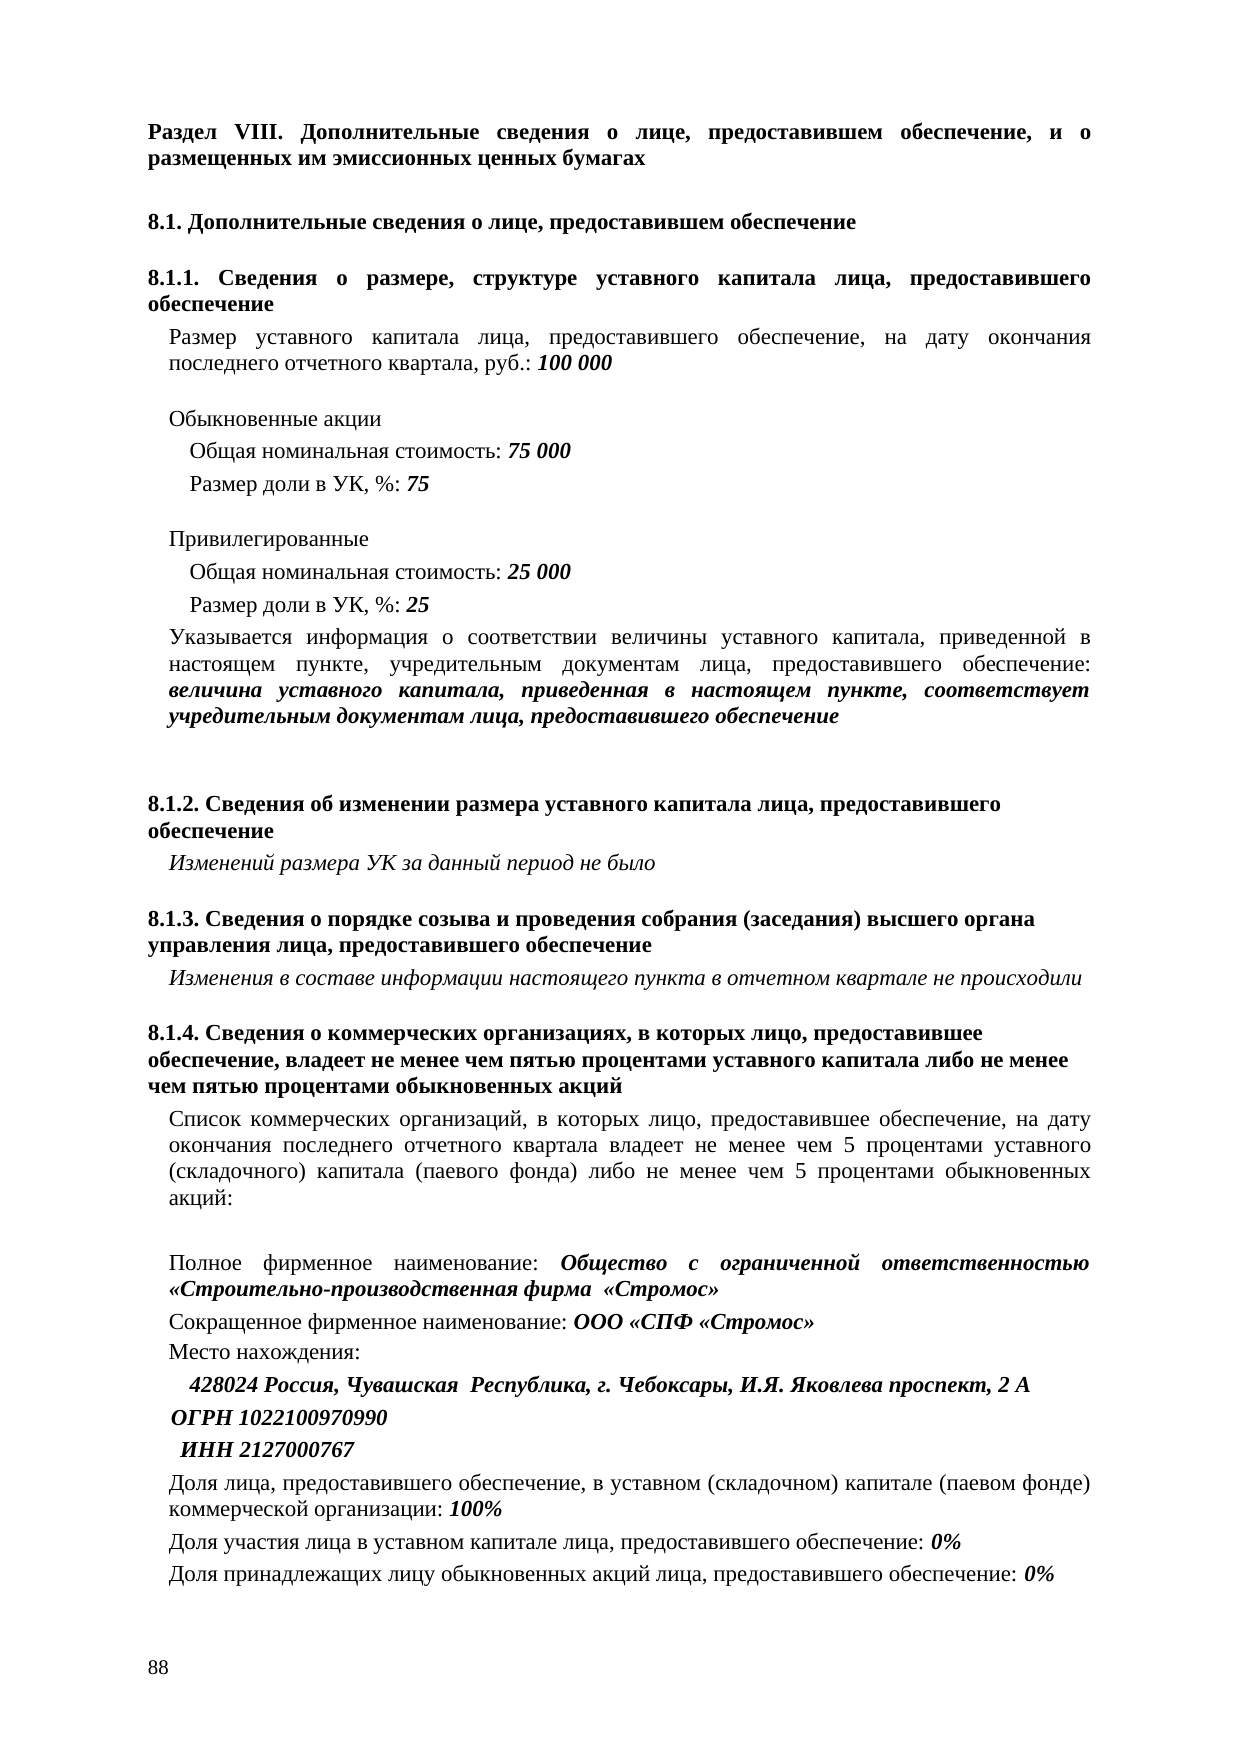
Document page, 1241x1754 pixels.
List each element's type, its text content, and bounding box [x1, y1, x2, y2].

text Изменений размера УК за данный период не было [168, 849, 1092, 876]
text Доля принадлежащих лицу обыкновенных акций лица, предоставившего обеспечение: 0% [168, 1560, 1092, 1587]
text Общая номинальная стоимость: 75 000 [189, 437, 1092, 464]
text Размер уставного капитала лица, предоставившего обеспечение, на дату окончания последнего отчетного квартала, руб.: 100 000 [168, 323, 1092, 376]
text ИНН 2127000767 [168, 1436, 1092, 1463]
subtitle 8.1. Дополнительные сведения о лице, предоставившем обеспечение [148, 208, 1092, 235]
text Сокращенное фирменное наименование: ООО «СПФ «Стромос» [168, 1308, 1092, 1334]
text Размер доли в УК, %: 25 [189, 591, 1092, 617]
text Список коммерческих организаций, в которых лицо, предоставившее обеспечение, на дату окончания последнего отчетного квартала владеет не менее чем 5 процентами уставного (складочного) капитала (паевого фонда) либо не менее чем 5 процентами обыкновенных акций: [168, 1105, 1092, 1210]
subtitle 8.1.4. Сведения о коммерческих организациях, в которых лицо, предоставившее обеспечение, владеет не менее чем пятью процентами уставного капитала либо не менее чем пятью процентами обыкновенных акций [148, 1019, 1092, 1098]
subtitle Место нахождения: [168, 1338, 1092, 1365]
text Размер доли в УК, %: 75 [189, 470, 1092, 496]
subtitle 8.1.3. Сведения о порядке созыва и проведения собрания (заседания) высшего органа управления лица, предоставившего обеспечение [148, 905, 1092, 958]
subtitle Обыкновенные акции [168, 405, 1092, 431]
subtitle 8.1.1. Сведения о размере, структуре уставного капитала лица, предоставившего обеспечение [148, 264, 1092, 317]
subtitle Привилегированные [168, 525, 1092, 552]
text Изменения в составе информации настоящего пункта в отчетном квартале не происходили [168, 964, 1092, 990]
subtitle Раздел VIII. Дополнительные сведения о лице, предоставившем обеспечение, и о размещенных им эмиссионных ценных бумагах [148, 118, 1092, 171]
text Доля лица, предоставившего обеспечение, в уставном (складочном) капитале (паевом фонде) коммерческой организации: 100% [168, 1469, 1092, 1522]
text 428024 Россия, Чувашская Республика, г. Чебоксары, И.Я. Яковлева проспект, 2 А [189, 1371, 1092, 1397]
text Полное фирменное наименование: Общество с ограниченной ответственностью «Строительно-производственная фирма «Стромос» [168, 1249, 1092, 1302]
subtitle 8.1.2. Сведения об изменении размера уставного капитала лица, предоставившего обеспечение [148, 790, 1092, 843]
text ОГРН 1022100970990 [148, 1404, 1092, 1430]
text Общая номинальная стоимость: 25 000 [189, 558, 1092, 584]
text Указывается информация о соответствии величины уставного капитала, приведенной в настоящем пункте, учредительным документам лица, предоставившего обеспечение: величина уставного капитала, приведенная в настоящем пункте, соответствует учредительным документам лица, предоставившего обеспечение [168, 623, 1092, 729]
text Доля участия лица в уставном капитале лица, предоставившего обеспечение: 0% [168, 1528, 1092, 1554]
